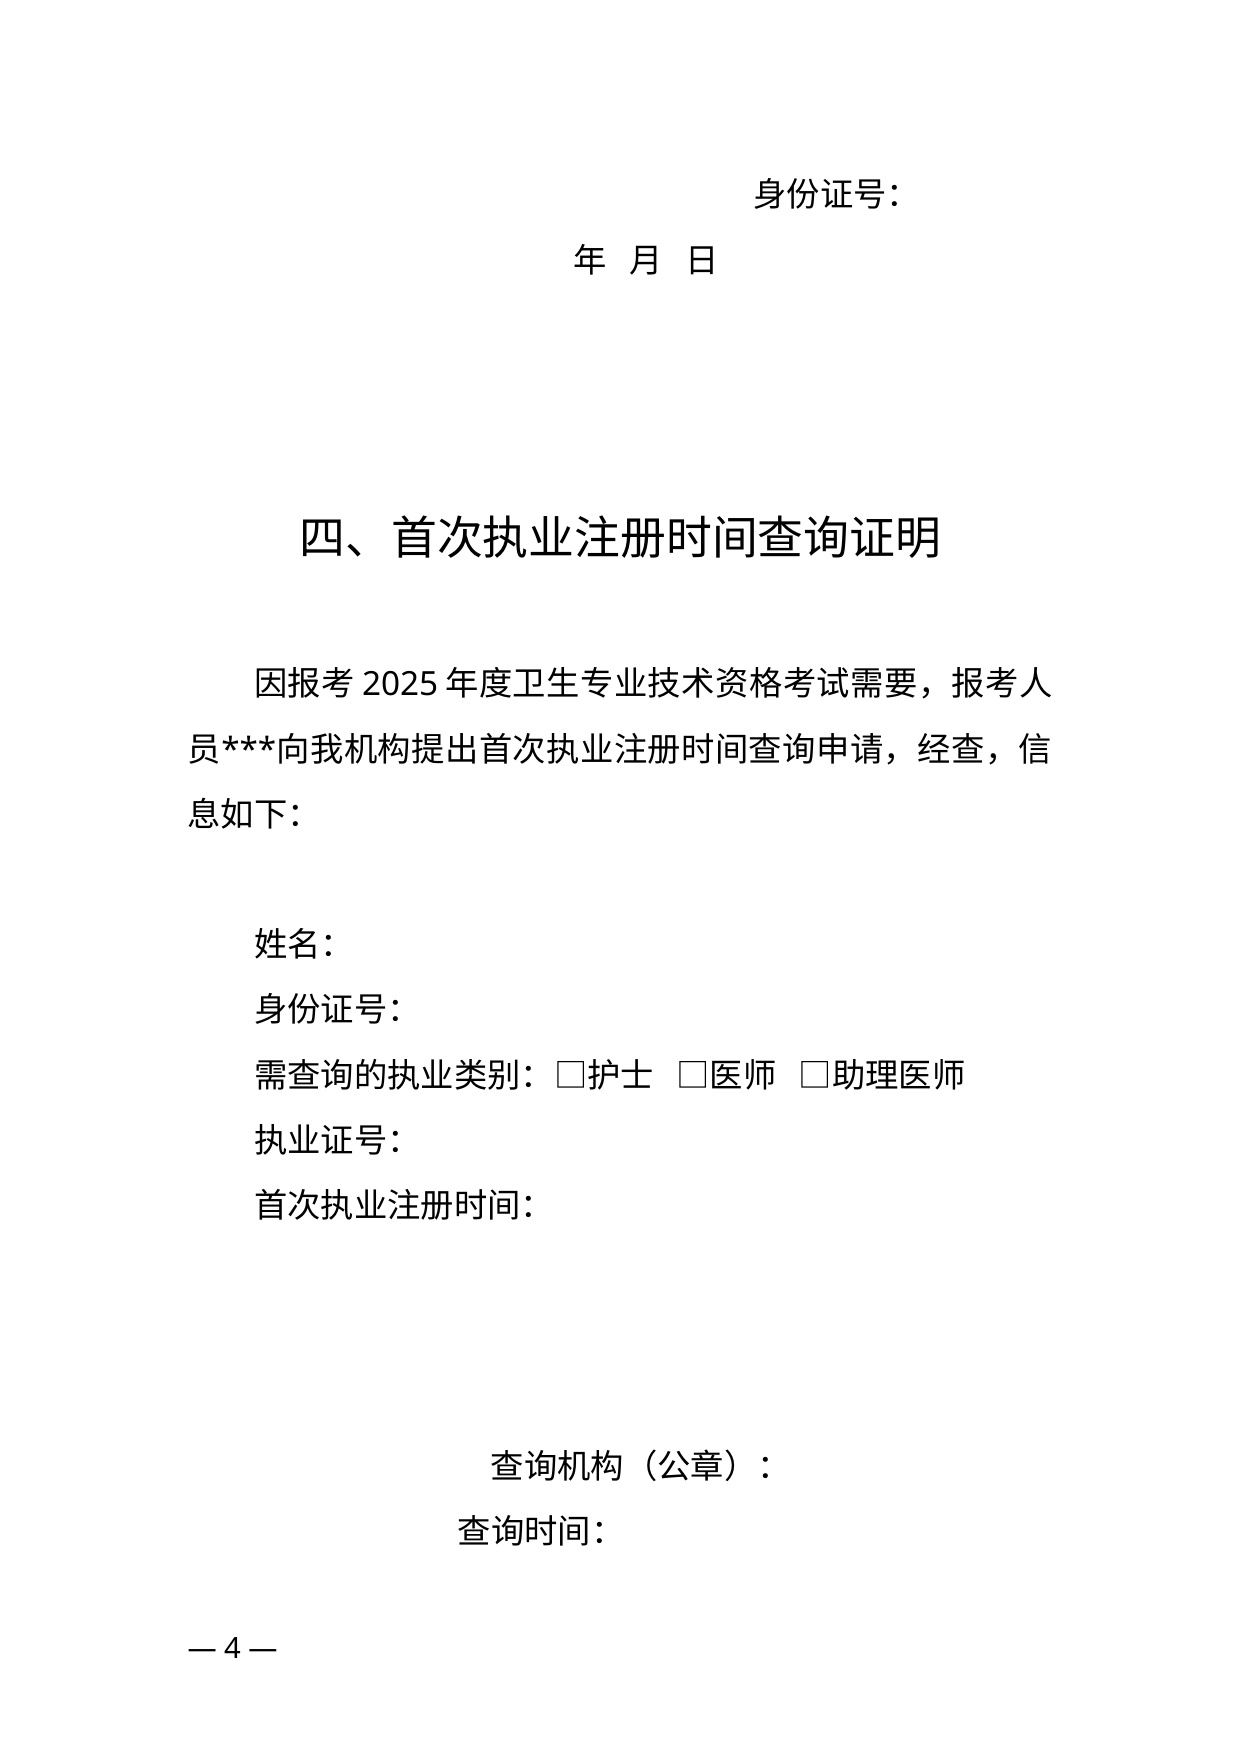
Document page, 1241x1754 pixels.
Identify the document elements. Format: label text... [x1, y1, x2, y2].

text 姓名： [187, 909, 1053, 975]
text 需查询的执业类别：□护士 □医师 □助理医师 [187, 1040, 1053, 1105]
text 查询时间： [187, 1496, 791, 1562]
text 年 月 日 [187, 225, 1053, 290]
text 执业证号： [187, 1105, 1053, 1170]
text 身份证号： [187, 975, 1053, 1040]
text 身份证号： [187, 160, 920, 225]
text 查询机构（公章）： [187, 1431, 791, 1496]
text 因报考2025年度卫生专业技术资格考试需要，报考人员***向我机构提出首次执业注册时间查询申请，经查，信息如下： [187, 649, 1053, 844]
text 四、首次执业注册时间查询证明 [187, 486, 1053, 583]
text 首次执业注册时间： [187, 1170, 1053, 1236]
